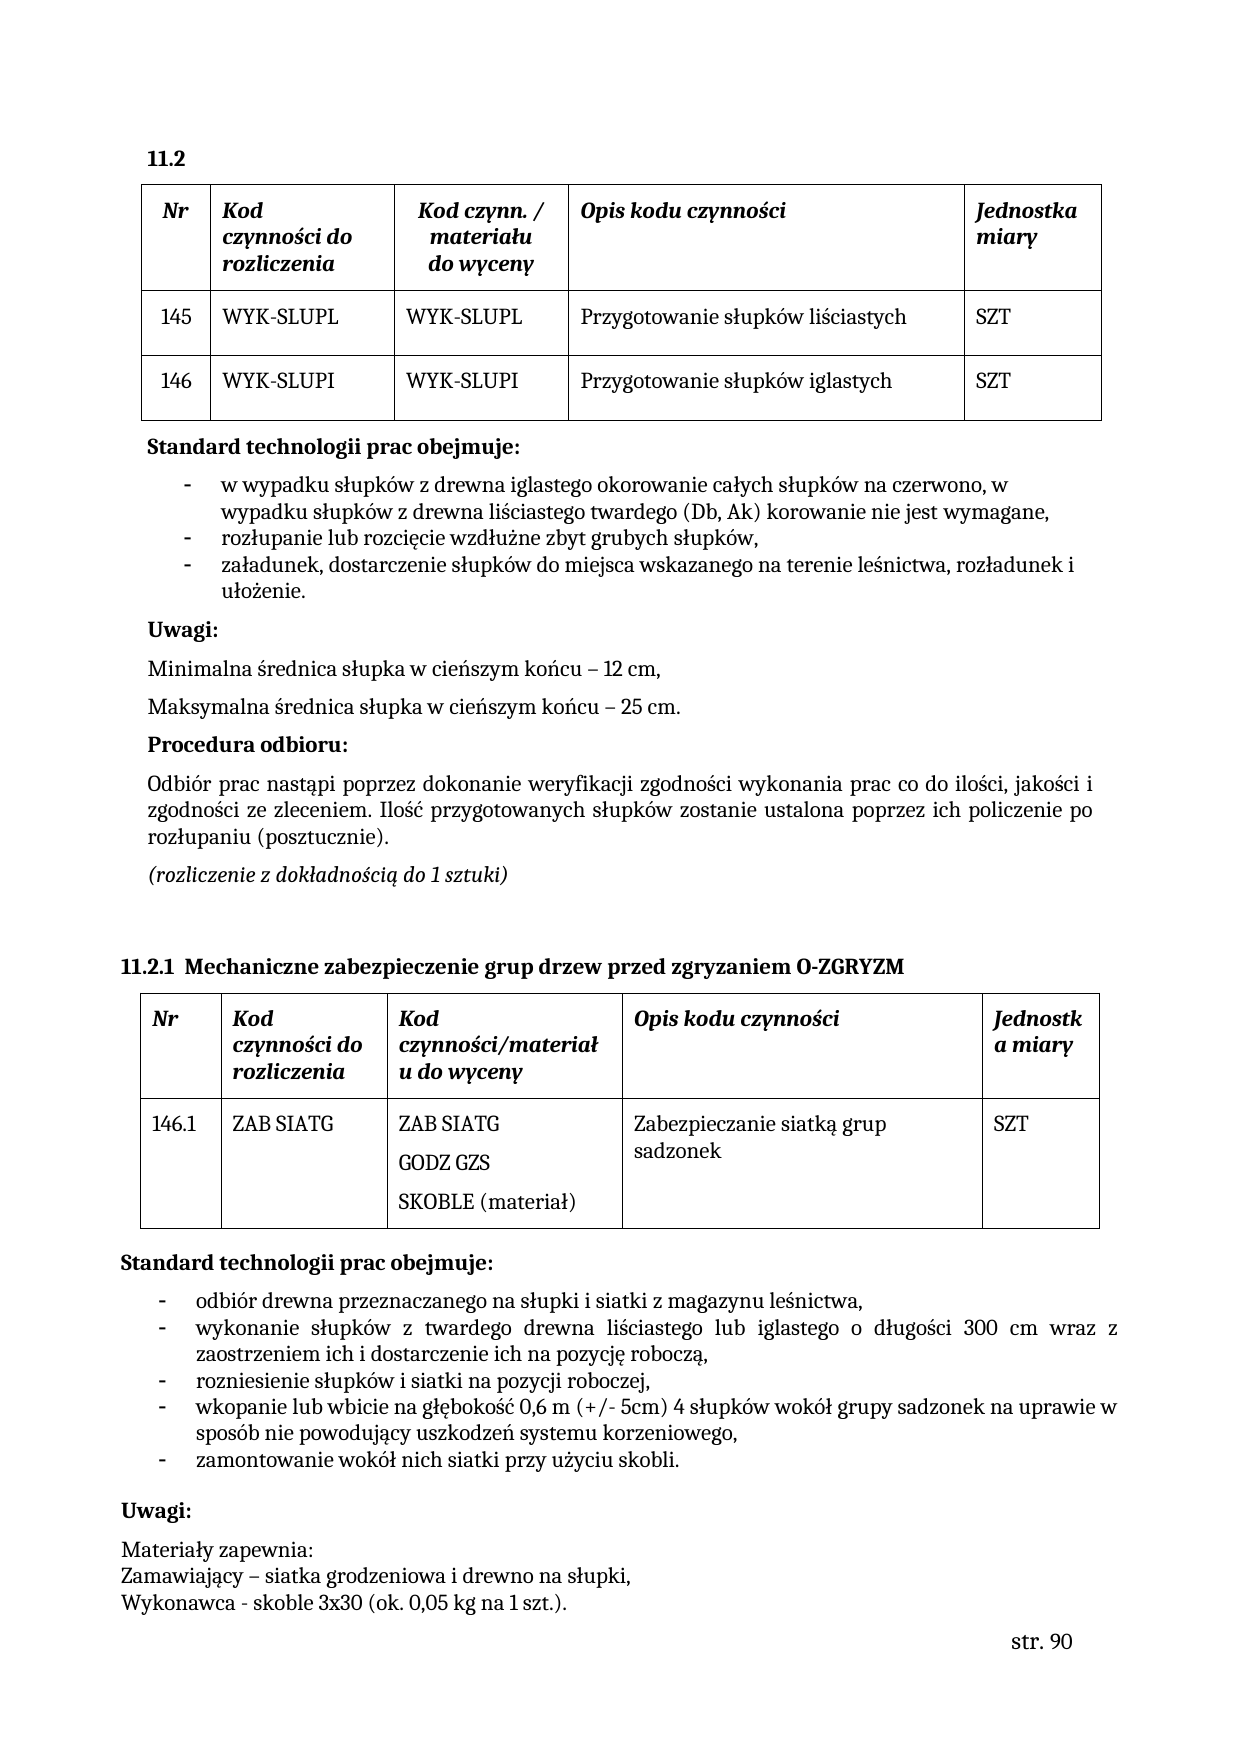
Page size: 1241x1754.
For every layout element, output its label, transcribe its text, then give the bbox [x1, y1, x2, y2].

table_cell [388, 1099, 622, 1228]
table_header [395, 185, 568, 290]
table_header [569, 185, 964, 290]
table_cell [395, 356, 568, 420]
text Standard technologii prac obejmuje: [121, 1249, 1119, 1276]
text Zamawiający – siatka grodzeniowa i drewno na słupki, [121, 1563, 1119, 1589]
list załadunek, dostarczenie słupków do miejsca wskazanego na terenie leśnictwa, rozładunek i ułożenie. [184, 551, 1093, 604]
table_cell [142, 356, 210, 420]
list rozłupanie lub rozcięcie wzdłużne zbyt grubych słupków, [184, 525, 1119, 551]
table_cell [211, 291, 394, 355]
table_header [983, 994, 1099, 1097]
subtitle Uwagi: [147, 617, 1119, 643]
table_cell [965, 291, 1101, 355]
subtitle 11.2 [147, 146, 1119, 172]
list odbiór drewna przeznaczanego na słupki i siatki z magazynu leśnictwa, [158, 1288, 1119, 1315]
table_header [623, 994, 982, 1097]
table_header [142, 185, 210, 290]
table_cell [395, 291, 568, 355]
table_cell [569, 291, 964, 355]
list wkopanie lub wbicie na głębokość 0,6 m (+/- 5cm) 4 słupków wokół grupy sadzonek na uprawie w sposób nie powodujący uszkodzeń systemu korzeniowego, [158, 1394, 1119, 1446]
text Materiały zapewnia: [121, 1537, 1119, 1563]
text Standard technologii prac obejmuje: [147, 433, 1119, 460]
text (rozliczenie z dokładnością do 1 sztuki) [147, 862, 1119, 888]
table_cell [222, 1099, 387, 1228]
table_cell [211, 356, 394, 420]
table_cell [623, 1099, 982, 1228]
list rozniesienie słupków i siatki na pozycji roboczej, [158, 1367, 1119, 1394]
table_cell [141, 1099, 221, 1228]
text Uwagi: [121, 1498, 1119, 1524]
text 11.2.1 Mechaniczne zabezpieczenie grup drzew przed zgryzaniem O-ZGRYZM [121, 953, 1119, 980]
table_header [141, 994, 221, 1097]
list zamontowanie wokół nich siatki przy użyciu skobli. [158, 1446, 1119, 1473]
list w wypadku słupków z drewna iglastego okorowanie całych słupków na czerwono, w wypadku słupków z drewna liściastego twardego (Db, Ak) korowanie nie jest wymagane, [184, 472, 1093, 525]
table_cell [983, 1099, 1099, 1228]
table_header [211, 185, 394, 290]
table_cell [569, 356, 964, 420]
list wykonanie słupków z twardego drewna liściastego lub iglastego o długości 300 cm wraz z zaostrzeniem ich i dostarczenie ich na pozycję roboczą, [158, 1315, 1119, 1367]
text Odbiór prac nastąpi poprzez dokonanie weryfikacji zgodności wykonania prac co do ilości, jakości i zgodności ze zleceniem. Ilość przygotowanych słupków zostanie ustalona poprzez ich policzenie po rozłupaniu (posztucznie). [147, 771, 1093, 850]
text Wykonawca - skoble 3x30 (ok. 0,05 kg na 1 szt.). [121, 1589, 1119, 1616]
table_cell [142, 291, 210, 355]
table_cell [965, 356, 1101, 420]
text Minimalna średnica słupka w cieńszym końcu – 12 cm, Maksymalna średnica słupka w cieńszym końcu – 25 cm. Procedura odbioru: [147, 655, 702, 759]
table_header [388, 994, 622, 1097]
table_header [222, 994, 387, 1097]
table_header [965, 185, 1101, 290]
